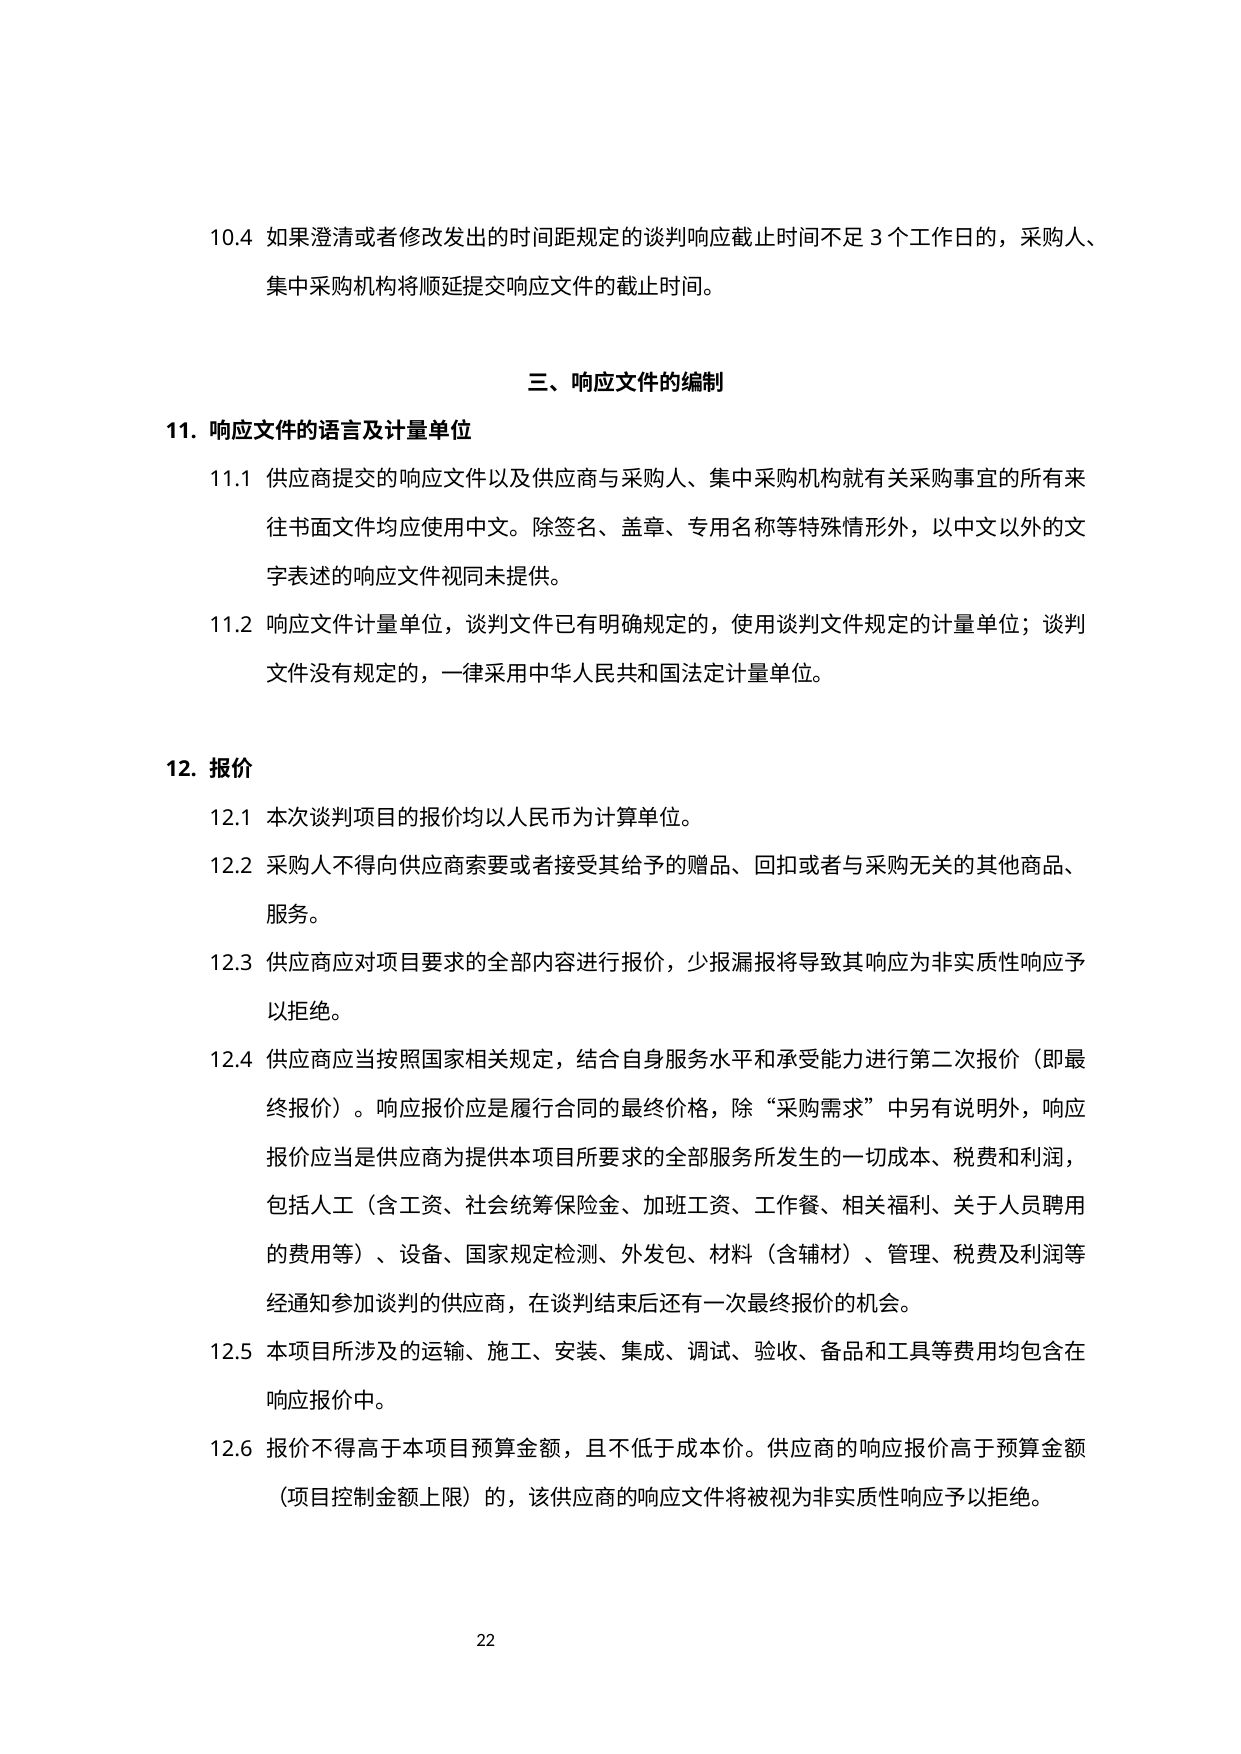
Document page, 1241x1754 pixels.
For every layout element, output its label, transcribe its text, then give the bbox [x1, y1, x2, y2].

list 供应商应当按照国家相关规定，结合自身服务水平和承受能力进行第二次报价（即最终报价）。响应报价应是履行合同的最终价格，除“采购需求”中另有说明外，响应报价应当是供应商为提供本项目所要求的全部服务所发生的一切成本、税费和利润，包括人工（含工资、社会统筹保险金、加班工资、工作餐、相关福利、关于人员聘用的费用等）、设备、国家规定检测、外发包、材料（含辅材）、管理、税费及利润等。经通知参加谈判的供应商，在谈判结束后还有一次最终报价的机会。 [209, 1042, 1087, 1318]
text 三、响应文件的编制 [165, 364, 1087, 397]
list 本次谈判项目的报价均以人民币为计算单位。 [209, 799, 1087, 832]
list 响应文件的语言及计量单位 [165, 412, 1087, 445]
list 响应文件计量单位，谈判文件已有明确规定的，使用谈判文件规定的计量单位；谈判文件没有规定的，一律采用中华人民共和国法定计量单位。 [209, 607, 1087, 688]
list 供应商应对项目要求的全部内容进行报价，少报漏报将导致其响应为非实质性响应予以拒绝。 [209, 945, 1087, 1026]
list 供应商提交的响应文件以及供应商与采购人、集中采购机构就有关采购事宜的所有来往书面文件均应使用中文。除签名、盖章、专用名称等特殊情形外，以中文以外的文字表述的响应文件视同未提供。 [209, 461, 1087, 591]
list 如果澄清或者修改发出的时间距规定的谈判响应截止时间不足3个工作日的，采购人、集中采购机构将顺延提交响应文件的截止时间。 [209, 219, 1087, 301]
list 报价 [165, 751, 1087, 783]
list 本项目所涉及的运输、施工、安装、集成、调试、验收、备品和工具等费用均包含在响应报价中。 [209, 1334, 1087, 1415]
list 报价不得高于本项目预算金额，且不低于成本价。供应商的响应报价高于预算金额（项目控制金额上限）的，该供应商的响应文件将被视为非实质性响应予以拒绝。 [209, 1431, 1087, 1512]
list 采购人不得向供应商索要或者接受其给予的赠品、回扣或者与采购无关的其他商品、服务。 [209, 848, 1087, 929]
